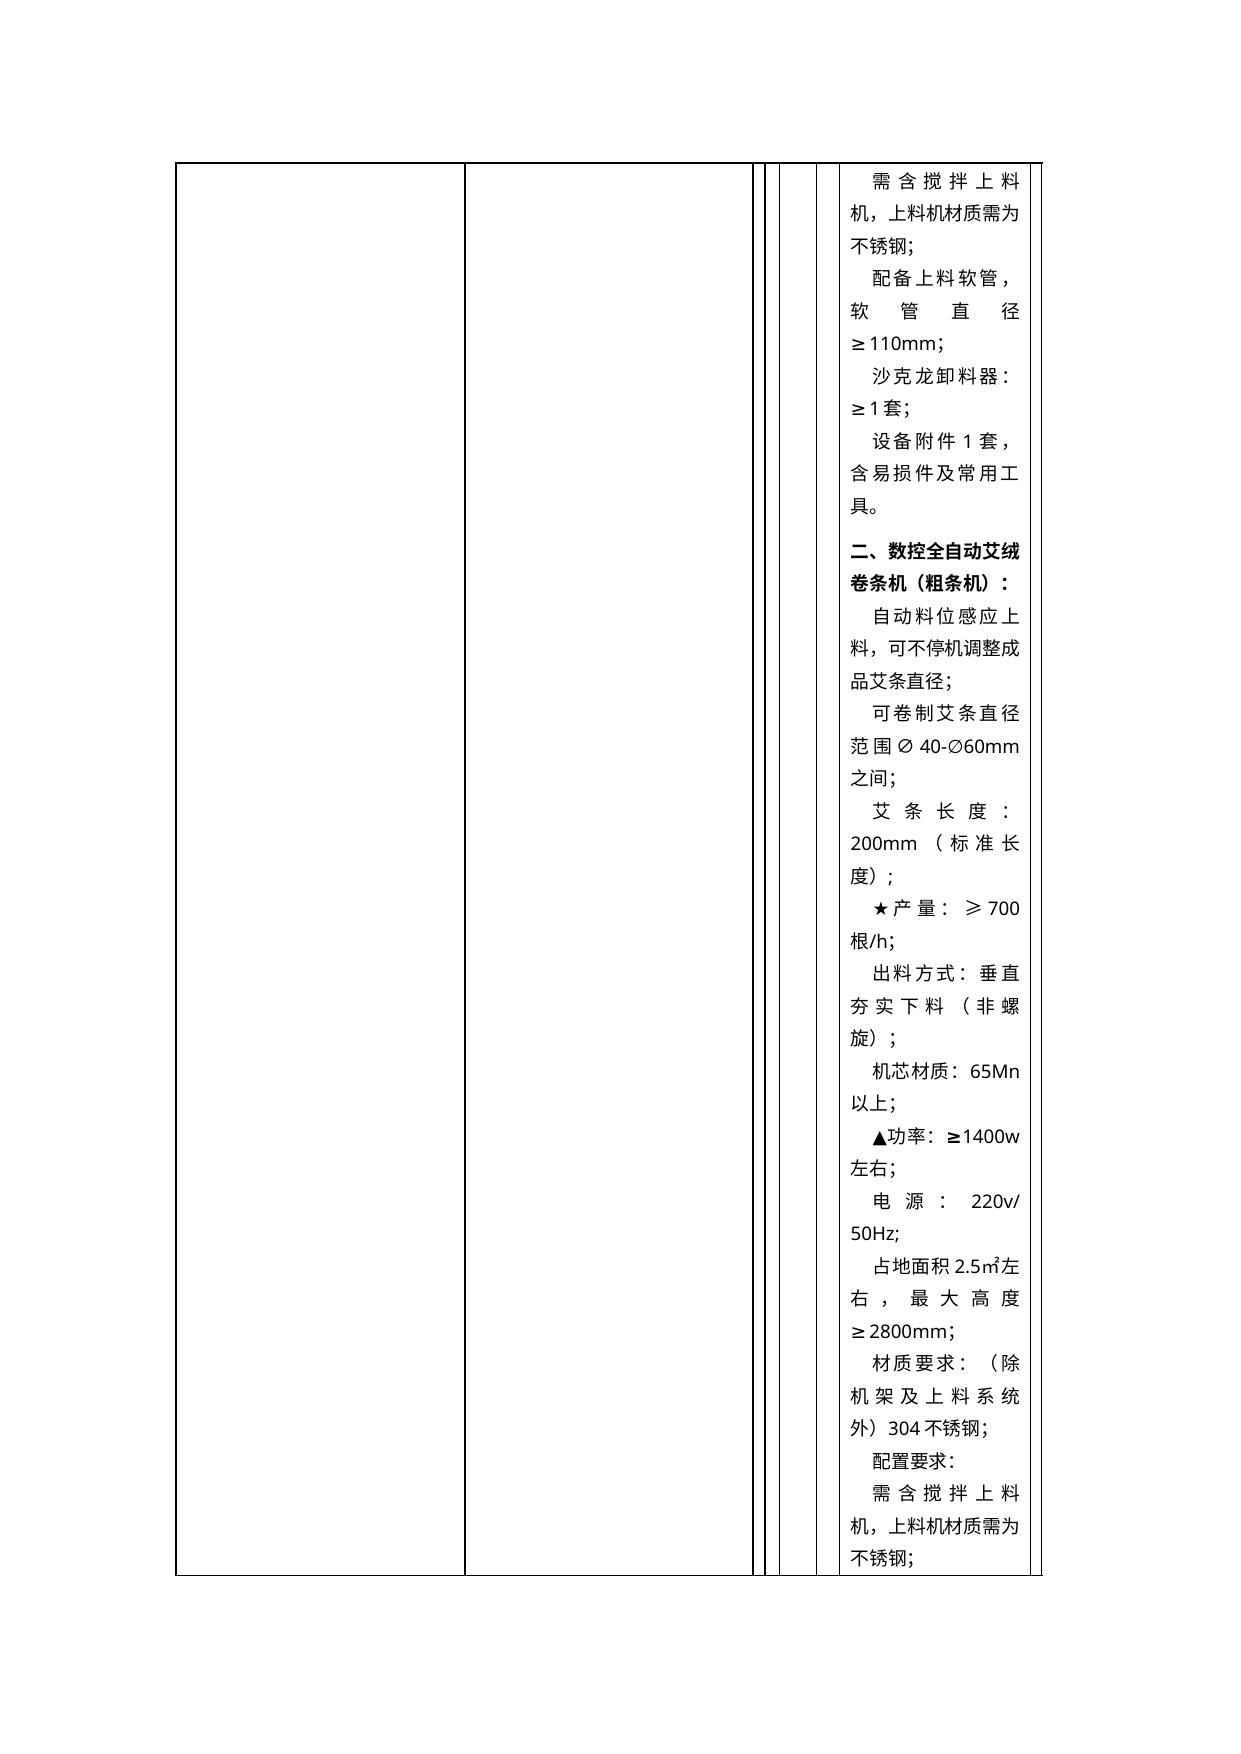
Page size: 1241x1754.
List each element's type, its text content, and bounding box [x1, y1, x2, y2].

table_cell [766, 164, 779, 1574]
table_cell [1031, 164, 1041, 1574]
table_cell [466, 164, 752, 1574]
table_cell [840, 164, 1030, 1574]
table_cell [754, 164, 764, 1574]
table_cell 1 [177, 164, 464, 1574]
table_cell [817, 164, 839, 1574]
table_cell [780, 164, 816, 1574]
